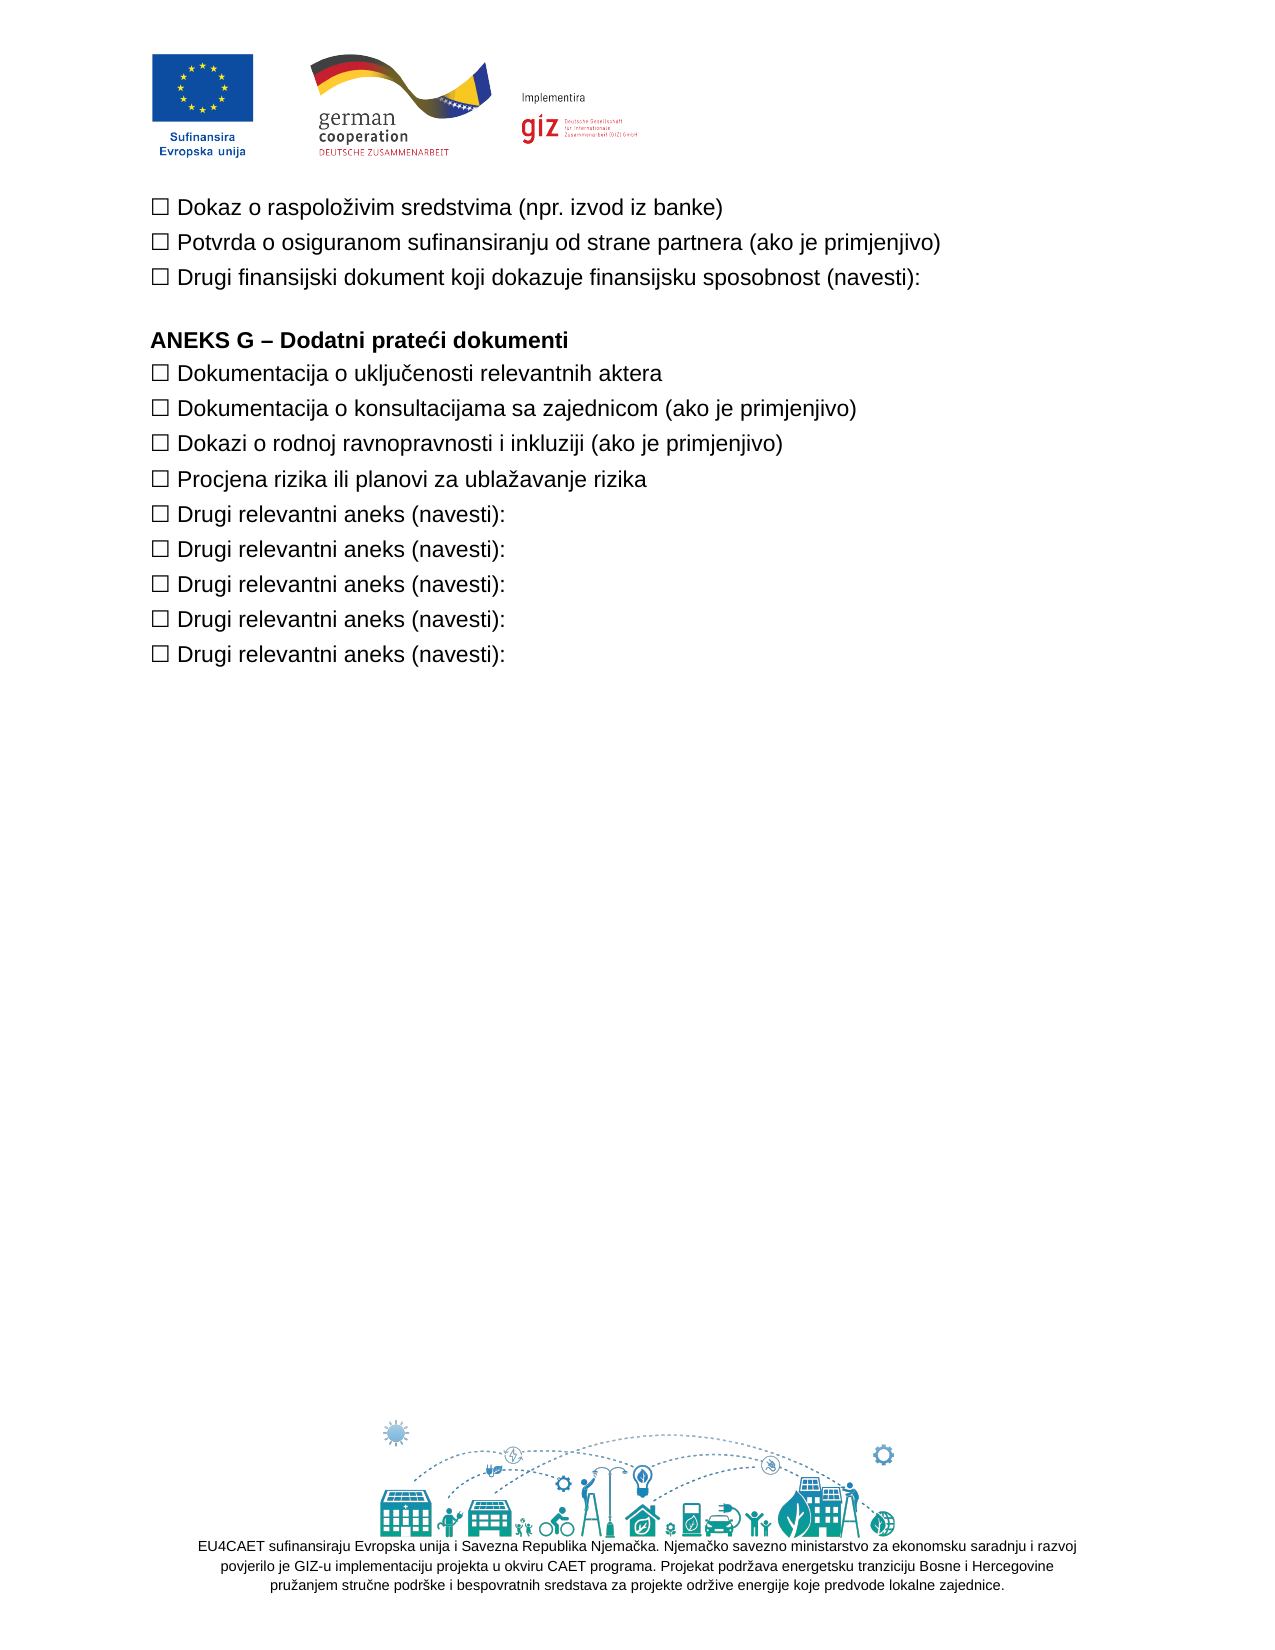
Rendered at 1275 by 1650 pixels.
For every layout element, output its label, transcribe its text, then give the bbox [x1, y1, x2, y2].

picture [150, 52, 637, 158]
text Dokumentacija o uključenosti relevantnih aktera Dokumentacija o konsultacijama sa zajednicom (ako je primjenjivo) Dokazi o rodnoj ravnopravnosti i inkluziji (ako je primjenjivo) Procjena rizika ili planovi za ublažavanje rizika Drugi relevantni aneks (navesti): Drugi relevantni aneks (navesti): Drugi relevantni aneks (navesti): Drugi relevantni aneks (navesti): Drugi relevantni aneks (navesti): [150, 357, 1125, 669]
picture [380, 1420, 895, 1538]
text ANEKS G – Dodatni prateći dokumenti [150, 327, 1125, 353]
